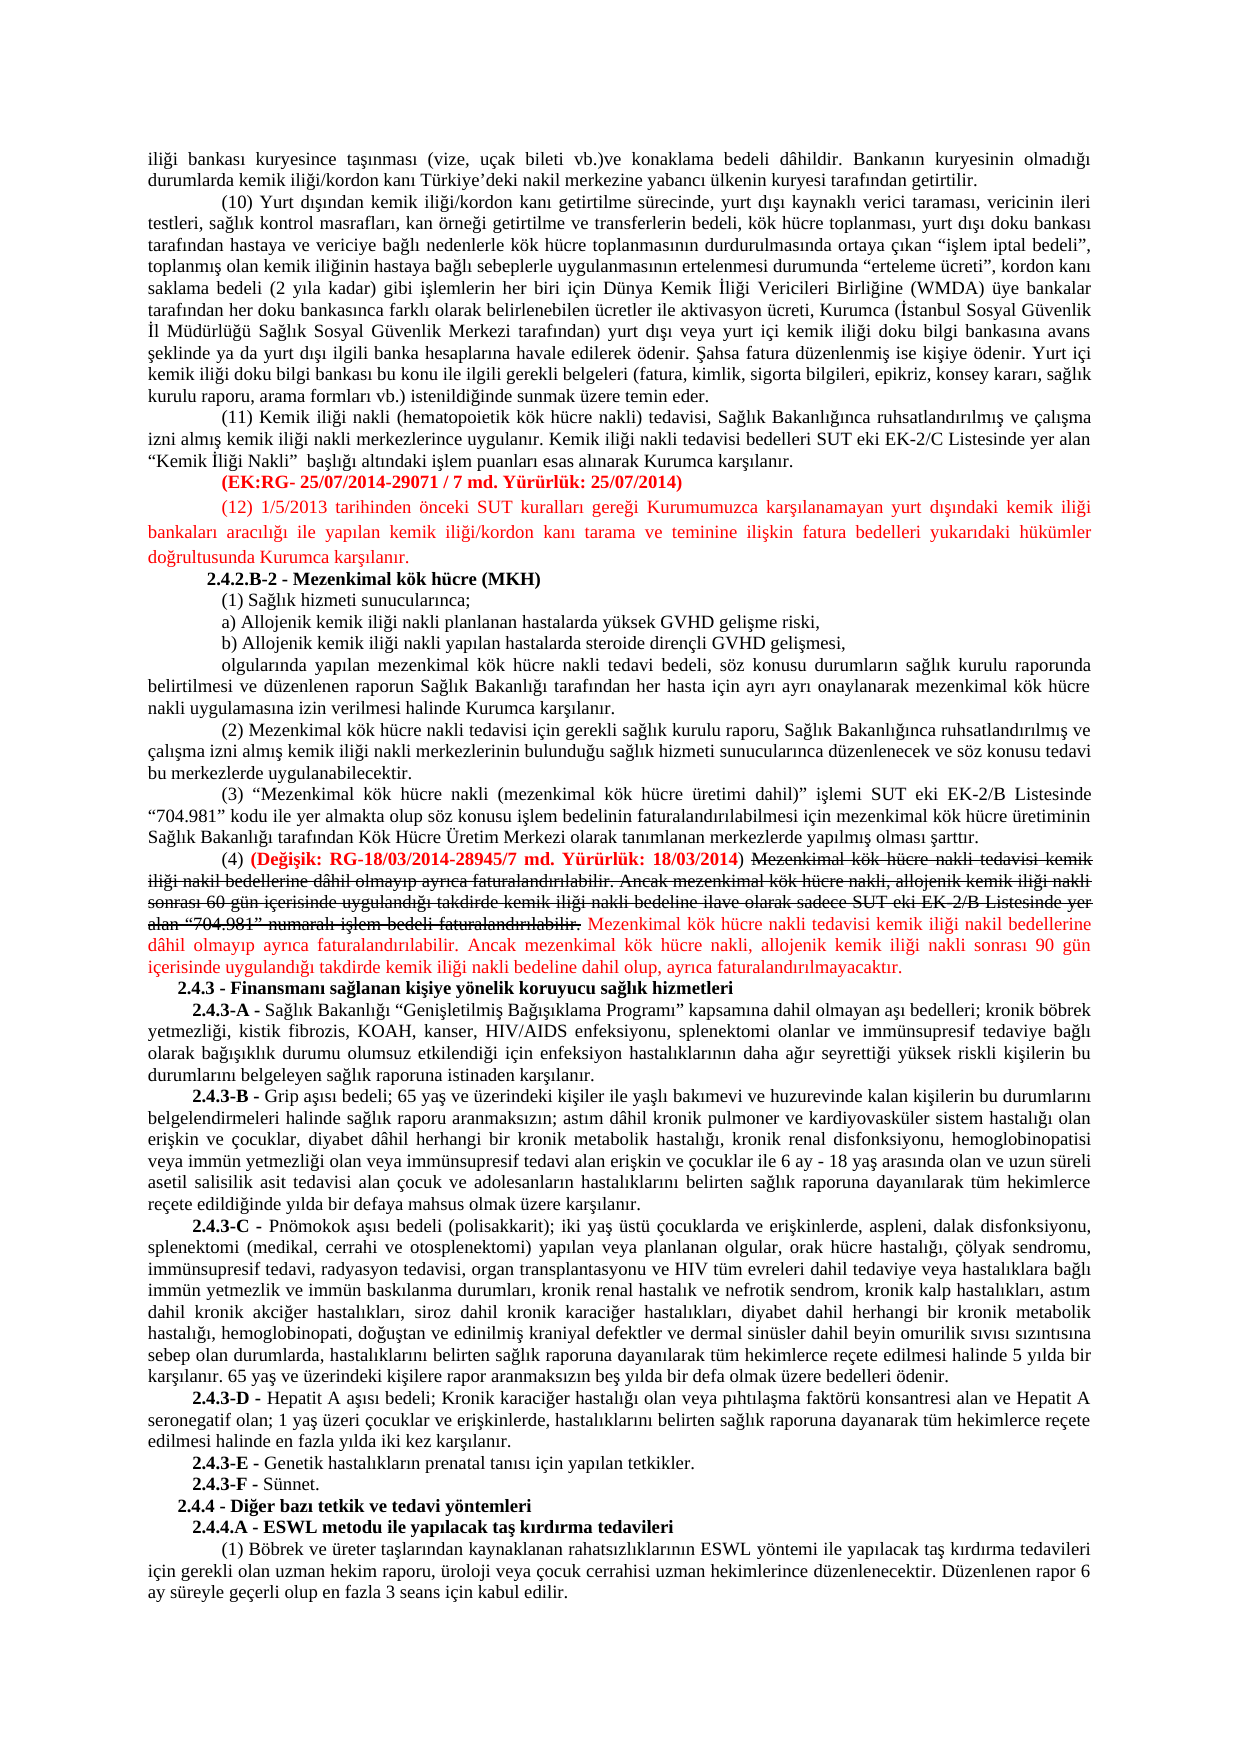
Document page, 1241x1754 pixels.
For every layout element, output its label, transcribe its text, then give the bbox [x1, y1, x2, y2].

text 2.4.3-D - Hepatit A aşısı bedeli; Kronik karaciğer hastalığı olan veya pıhtılaşma faktörü konsantresi alan ve Hepatit A seronegatif olan; 1 yaş üzeri çocuklar ve erişkinlerde, hastalıklarını belirten sağlık raporuna dayanarak tüm hekimlerce reçete edilmesi halinde en fazla yılda iki kez karşılanır. [148, 1387, 1093, 1452]
text 2.4.3-E - Genetik hastalıkların prenatal tanısı için yapılan tetkikler. [148, 1452, 1093, 1473]
text (11) Kemik iliği nakli (hematopoietik kök hücre nakli) tedavisi, Sağlık Bakanlığınca ruhsatlandırılmış ve çalışma izni almış kemik iliği nakli merkezlerince uygulanır. Kemik iliği nakli tedavisi bedelleri SUT eki EK-2/C Listesinde yer alan “Kemik İliği Nakli” başlığı altındaki işlem puanları esas alınarak Kurumca karşılanır. [148, 406, 1093, 471]
text a) Allojenik kemik iliği nakli planlanan hastalarda yüksek GVHD gelişme riski, [148, 611, 1093, 632]
text 2.4.3-C - Pnömokok aşısı bedeli (polisakkarit); iki yaş üstü çocuklarda ve erişkinlerde, aspleni, dalak disfonksiyonu, splenektomi (medikal, cerrahi ve otosplenektomi) yapılan veya planlanan olgular, orak hücre hastalığı, çölyak sendromu, immünsupresif tedavi, radyasyon tedavisi, organ transplantasyonu ve HIV tüm evreleri dahil tedaviye veya hastalıklara bağlı immün yetmezlik ve immün baskılanma durumları, kronik renal hastalık ve nefrotik sendrom, kronik kalp hastalıkları, astım dahil kronik akciğer hastalıkları, siroz dahil kronik karaciğer hastalıkları, diyabet dahil herhangi bir kronik metabolik hastalığı, hemoglobinopati, doğuştan ve edinilmiş kraniyal defektler ve dermal sinüsler dahil beyin omurilik sıvısı sızıntısına sebep olan durumlarda, hastalıklarını belirten sağlık raporuna dayanılarak tüm hekimlerce reçete edilmesi halinde 5 yılda bir karşılanır. 65 yaş ve üzerindeki kişilere rapor aranmaksızın beş yılda bir defa olmak üzere bedelleri ödenir. [148, 1214, 1093, 1387]
subtitle 2.4.4.A - ESWL metodu ile yapılacak taş kırdırma tedavileri [148, 1516, 1093, 1538]
text (1) Sağlık hizmeti sunucularınca; [148, 589, 1093, 611]
subtitle 2.4.4 - Diğer bazı tetkik ve tedavi yöntemleri [148, 1495, 1093, 1516]
text 2.4.3-F - Sünnet. [148, 1473, 1093, 1495]
text (3) “Mezenkimal kök hücre nakli (mezenkimal kök hücre üretimi dahil)” işlemi SUT eki EK-2/B Listesinde “704.981” kodu ile yer almakta olup söz konusu işlem bedelinin faturalandırılabilmesi için mezenkimal kök hücre üretiminin Sağlık Bakanlığı tarafından Kök Hücre Üretim Merkezi olarak tanımlanan merkezlerde yapılmış olması şarttır. [148, 783, 1093, 848]
text b) Allojenik kemik iliği nakli yapılan hastalarda steroide dirençli GVHD gelişmesi, [148, 632, 1093, 654]
text 2.4.3-A - Sağlık Bakanlığı “Genişletilmiş Bağışıklama Programı” kapsamına dahil olmayan aşı bedelleri; kronik böbrek yetmezliği, kistik fibrozis, KOAH, kanser, HIV/AIDS enfeksiyonu, splenektomi olanlar ve immünsupresif tedaviye bağlı olarak bağışıklık durumu olumsuz etkilendiği için enfeksiyon hastalıklarının daha ağır seyrettiği yüksek riskli kişilerin bu durumlarını belgeleyen sağlık raporuna istinaden karşılanır. [148, 999, 1093, 1085]
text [148, 148, 1093, 191]
text olgularında yapılan mezenkimal kök hücre nakli tedavi bedeli, söz konusu durumların sağlık kurulu raporunda belirtilmesi ve düzenlenen raporun Sağlık Bakanlığı tarafından her hasta için ayrı ayrı onaylanarak mezenkimal kök hücre nakli uygulamasına izin verilmesi halinde Kurumca karşılanır. [148, 654, 1093, 718]
subtitle 2.4.2.B-2 - Mezenkimal kök hücre (MKH) [148, 568, 1093, 589]
text (EK:RG- 25/07/2014-29071 / 7 md. Yürürlük: 25/07/2014) [148, 471, 1093, 493]
text (12) 1/5/2013 tarihinden önceki SUT kuralları gereği Kurumumuzca karşılanamayan yurt dışındaki kemik iliği bankaları aracılığı ile yapılan kemik iliği/kordon kanı tarama ve teminine ilişkin fatura bedelleri yukarıdaki hükümler doğrultusunda Kurumca karşılanır. [148, 493, 1093, 568]
text 2.4.3-B - Grip aşısı bedeli; 65 yaş ve üzerindeki kişiler ile yaşlı bakımevi ve huzurevinde kalan kişilerin bu durumlarını belgelendirmeleri halinde sağlık raporu aranmaksızın; astım dâhil kronik pulmoner ve kardiyovasküler sistem hastalığı olan erişkin ve çocuklar, diyabet dâhil herhangi bir kronik metabolik hastalığı, kronik renal disfonksiyonu, hemoglobinopatisi veya immün yetmezliği olan veya immünsupresif tedavi alan erişkin ve çocuklar ile 6 ay - 18 yaş arasında olan ve uzun süreli asetil salisilik asit tedavisi alan çocuk ve adolesanların hastalıklarını belirten sağlık raporuna dayanılarak tüm hekimlerce reçete edildiğinde yılda bir defaya mahsus olmak üzere karşılanır. [148, 1085, 1093, 1214]
text (4) (Değişik: RG-18/03/2014-28945/7 md. Yürürlük: 18/03/2014) Mezenkimal kök hücre nakli tedavisi kemik iliği nakil bedellerine dâhil olmayıp ayrıca faturalandırılabilir. Ancak mezenkimal kök hücre nakli, allojenik kemik iliği nakli sonrası 60 gün içerisinde uygulandığı takdirde kemik iliği nakli bedeline ilave olarak sadece SUT eki EK-2/B Listesinde yer alan “704.981” numaralı işlem bedeli faturalandırılabilir. Mezenkimal kök hücre nakli tedavisi kemik iliği nakil bedellerine dâhil olmayıp ayrıca faturalandırılabilir. Ancak mezenkimal kök hücre nakli, allojenik kemik iliği nakli sonrası 90 gün içerisinde uygulandığı takdirde kemik iliği nakli bedeline dahil olup, ayrıca faturalandırılmayacaktır. [148, 904, 1093, 977]
text (4) (Değişik: RG-18/03/2014-28945/7 md. Yürürlük: 18/03/2014) Mezenkimal kök hücre nakli tedavisi kemik iliği nakil bedellerine dâhil olmayıp ayrıca faturalandırılabilir. Ancak mezenkimal kök hücre nakli, allojenik kemik iliği nakli sonrası 60 gün içerisinde uygulandığı takdirde kemik iliği nakli bedeline ilave olarak sadece SUT eki EK-2/B Listesinde yer alan “704.981” numaralı işlem bedeli faturalandırılabilir. Mezenkimal kök hücre nakli tedavisi kemik iliği nakil bedellerine dâhil olmayıp ayrıca faturalandırılabilir. Ancak mezenkimal kök hücre nakli, allojenik kemik iliği nakli sonrası 90 gün içerisinde uygulandığı takdirde kemik iliği nakli bedeline dahil olup, ayrıca faturalandırılmayacaktır. [148, 848, 1093, 903]
text (1) Böbrek ve üreter taşlarından kaynaklanan rahatsızlıklarının ESWL yöntemi ile yapılacak taş kırdırma tedavileri için gerekli olan uzman hekim raporu, üroloji veya çocuk cerrahisi uzman hekimlerince düzenlenecektir. Düzenlenen rapor 6 ay süreyle geçerli olup en fazla 3 seans için kabul edilir. [148, 1538, 1093, 1603]
text (10) Yurt dışından kemik iliği/kordon kanı getirtilme sürecinde, yurt dışı kaynaklı verici taraması, vericinin ileri testleri, sağlık kontrol masrafları, kan örneği getirtilme ve transferlerin bedeli, kök hücre toplanması, yurt dışı doku bankası tarafından hastaya ve vericiye bağlı nedenlerle kök hücre toplanmasının durdurulmasında ortaya çıkan “işlem iptal bedeli”, toplanmış olan kemik iliğinin hastaya bağlı sebeplerle uygulanmasının ertelenmesi durumunda “erteleme ücreti”, kordon kanı saklama bedeli (2 yıla kadar) gibi işlemlerin her biri için Dünya Kemik İliği Vericileri Birliğine (WMDA) üye bankalar tarafından her doku bankasınca farklı olarak belirlenebilen ücretler ile aktivasyon ücreti, Kurumca (İstanbul Sosyal Güvenlik İl Müdürlüğü Sağlık Sosyal Güvenlik Merkezi tarafından) yurt dışı veya yurt içi kemik iliği doku bilgi bankasına avans şeklinde ya da yurt dışı ilgili banka hesaplarına havale edilerek ödenir. Şahsa fatura düzenlenmiş ise kişiye ödenir. Yurt içi kemik iliği doku bilgi bankası bu konu ile ilgili gerekli belgeleri (fatura, kimlik, sigorta bilgileri, epikriz, konsey kararı, sağlık kurulu raporu, arama formları vb.) istenildiğinde sunmak üzere temin eder. [148, 191, 1093, 406]
subtitle 2.4.3 - Finansmanı sağlanan kişiye yönelik koruyucu sağlık hizmetleri [148, 977, 1093, 999]
text (2) Mezenkimal kök hücre nakli tedavisi için gerekli sağlık kurulu raporu, Sağlık Bakanlığınca ruhsatlandırılmış ve çalışma izni almış kemik iliği nakli merkezlerinin bulunduğu sağlık hizmeti sunucularınca düzenlenecek ve söz konusu tedavi bu merkezlerde uygulanabilecektir. [148, 718, 1093, 783]
